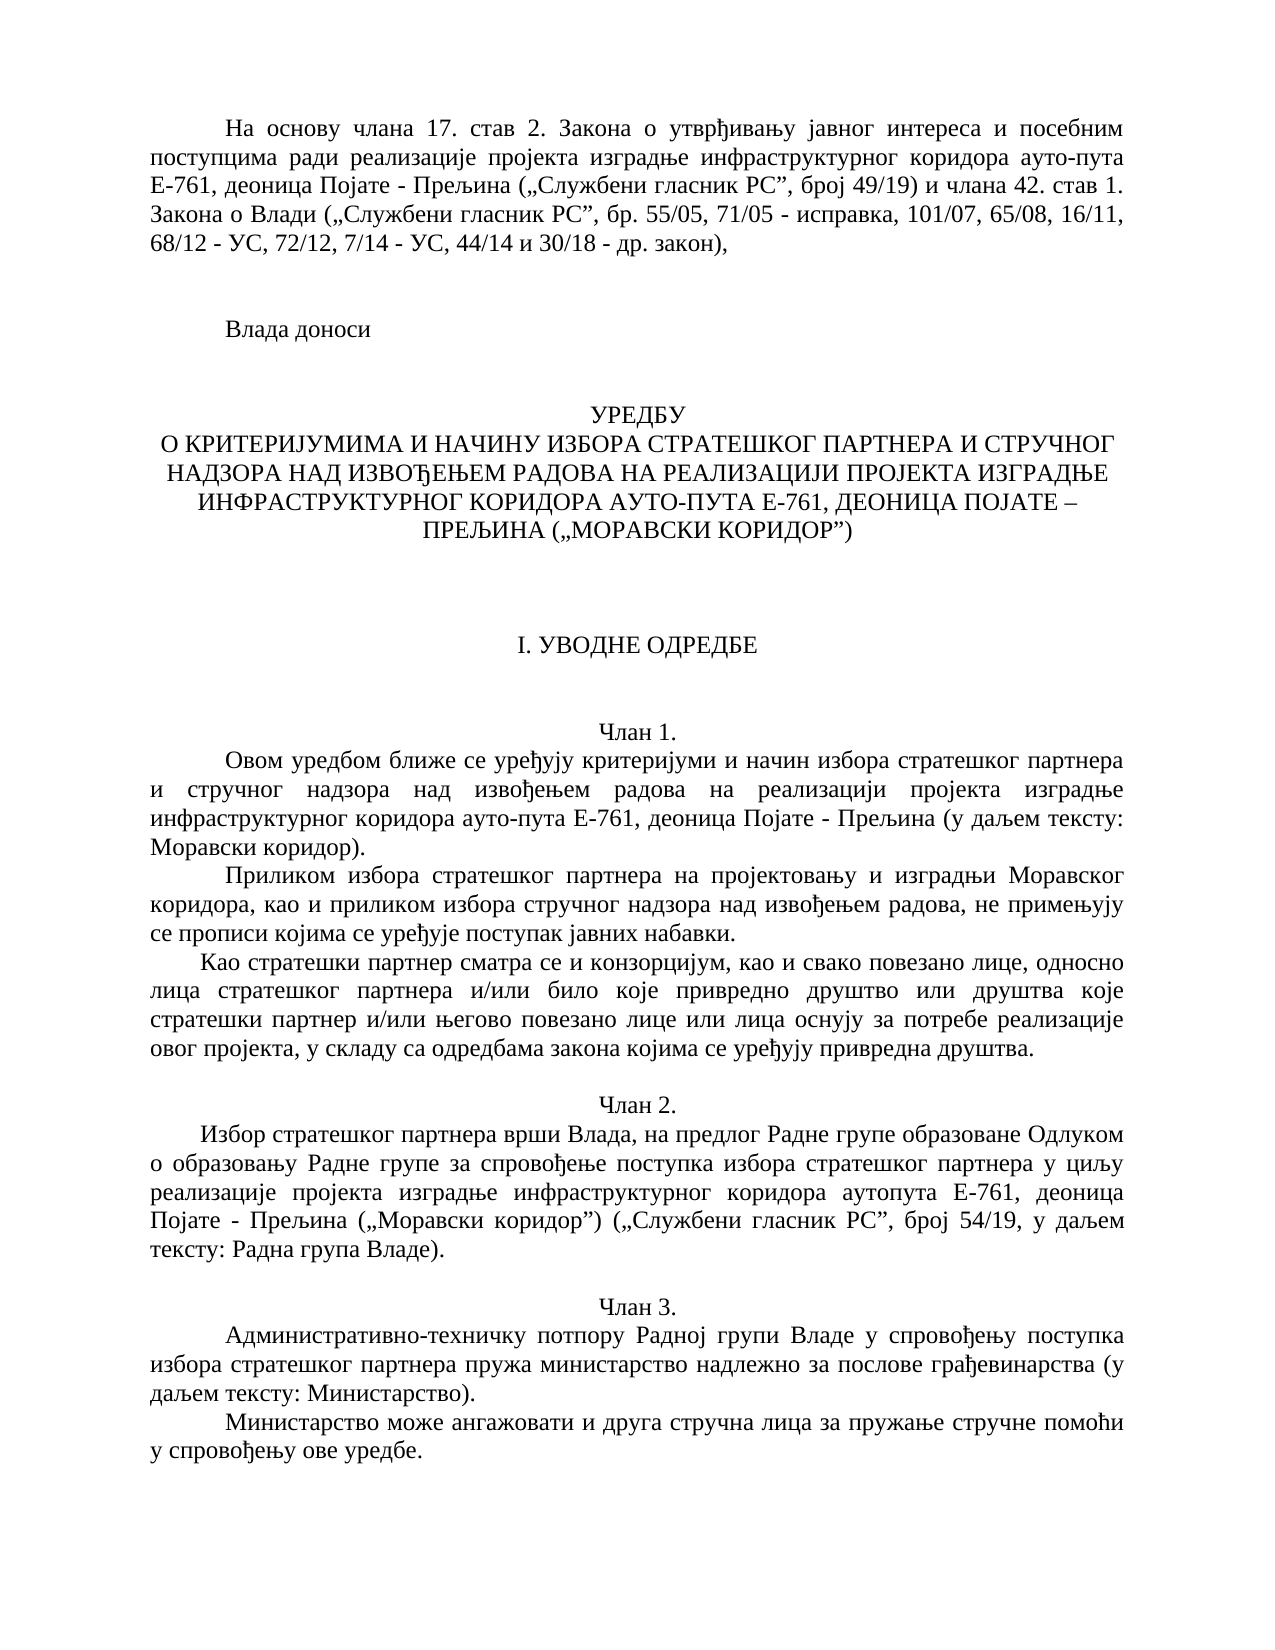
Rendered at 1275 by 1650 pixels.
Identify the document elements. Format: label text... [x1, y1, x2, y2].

text Овом уредбом ближе се уређују критеријуми и начин избора стратешког партнера и стручног надзора над извођењем радова на реализацији пројекта изградње инфраструктурног коридора ауто-пута Е-761, деоница Појате - Прељина (у даљем тексту: Моравски коридор). [150, 746, 1125, 861]
text Влада доноси [150, 314, 1125, 343]
text УРЕДБУ [150, 401, 1125, 429]
text Административно-техничку потпору Радној групи Владе у спровођењу поступка избора стратешког партнера пружа министарство надлежно за послове грађевинарства (у даљем тексту: Министарство). [150, 1321, 1125, 1407]
text Члан 2. [150, 1091, 1125, 1119]
text О КРИТЕРИЈУМИМА И НАЧИНУ ИЗБОРА СТРАТЕШКОГ ПАРТНЕРА И СТРУЧНОГ НАДЗОРА НАД ИЗВОЂЕЊЕМ РАДОВА НА РЕАЛИЗАЦИЈИ ПРОЈЕКТА ИЗГРАДЊЕ ИНФРАСТРУКТУРНОГ КОРИДОРА АУТО-ПУТА E-761, ДЕОНИЦА ПОЈАТЕ – ПРЕЉИНА („МОРАВСКИ КОРИДОР”) [150, 429, 1125, 544]
text Као стратешки партнер сматра се и конзорцијум, као и свако повезано лице, односно лица стратешког партнера и/или било које привредно друштво или друштва које стратешки партнер и/или његово повезано лице или лица оснују за потребе реализације овог пројекта, у складу са одредбама закона којима се уређују привредна друштва. [150, 947, 1125, 1062]
text I. УВОДНЕ ОДРЕДБЕ [150, 631, 1125, 659]
text Избор стратешког партнера врши Влада, на предлог Радне групе образоване Одлуком о образовању Радне групе за спровођење поступка избора стратешког партнера у циљу реализације пројекта изградње инфраструктурног коридора аутопута Е-761, деоница Појате - Прељина („Моравски коридор”) („Службени гласник РС”, број 54/19, у даљем тексту: Радна група Владе). [150, 1119, 1125, 1263]
text Члан 1. [150, 717, 1125, 746]
text Министарство може ангажовати и друга стручна лица за пружање стручне помоћи у спровођењу ове уредбе. [150, 1407, 1125, 1464]
text Члан 3. [150, 1292, 1125, 1321]
text Приликом избора стратешког партнера на пројектовању и изградњи Моравског коридора, као и приликом избора стручног надзора над извођењем радова, не примењују се прописи којима се уређује поступак јавних набавки. [150, 861, 1125, 947]
text На основу члана 17. став 2. Закона о утврђивању јавног интереса и посебним поступцима ради реализације пројекта изградње инфраструктурног коридора ауто-пута E-761, деоница Појате - Прељина („Службени гласник РС”, број 49/19) и члана 42. став 1. Закона о Влади („Службени гласник РС”, бр. 55/05, 71/05 - исправка, 101/07, 65/08, 16/11, 68/12 - УС, 72/12, 7/14 - УС, 44/14 и 30/18 - др. закон), [150, 113, 1125, 257]
